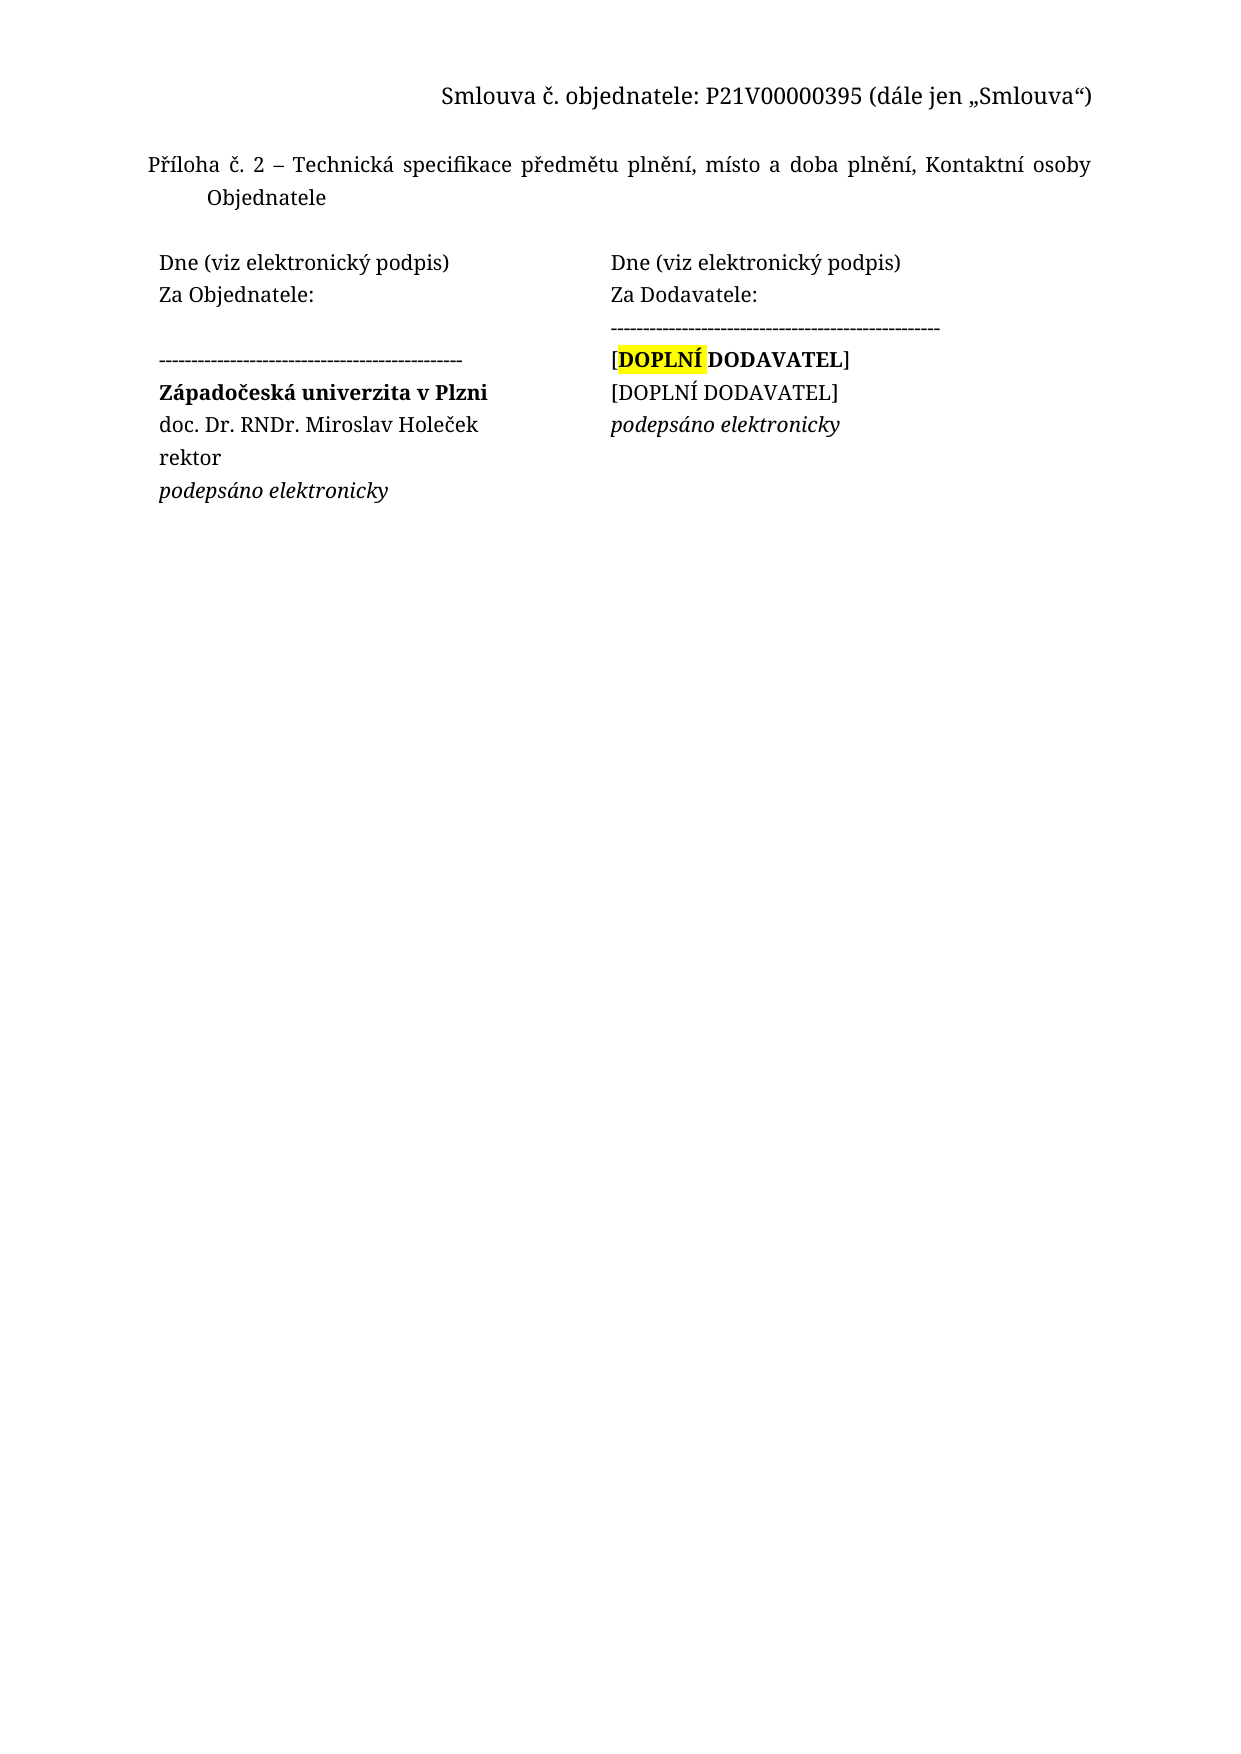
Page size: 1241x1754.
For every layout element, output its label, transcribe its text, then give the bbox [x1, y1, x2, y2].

table_header Dne (viz elektronický podpis) Za Dodavatele: --------------------------------------------------- [DOPLNÍ DODAVATEL] [DOPLNÍ DODAVATEL] podepsáno elektronicky [599, 248, 1051, 508]
table_header Dne (viz elektronický podpis) Za Objednatele: ----------------------------------------------- Západočeská univerzita v Plzni doc. Dr. RNDr. Miroslav Holeček rektor podepsáno elektronicky [148, 248, 599, 508]
text Příloha č. 2 – Technická specifikace předmětu plnění, místo a doba plnění, Kontaktní osoby Objednatele [148, 150, 1093, 211]
